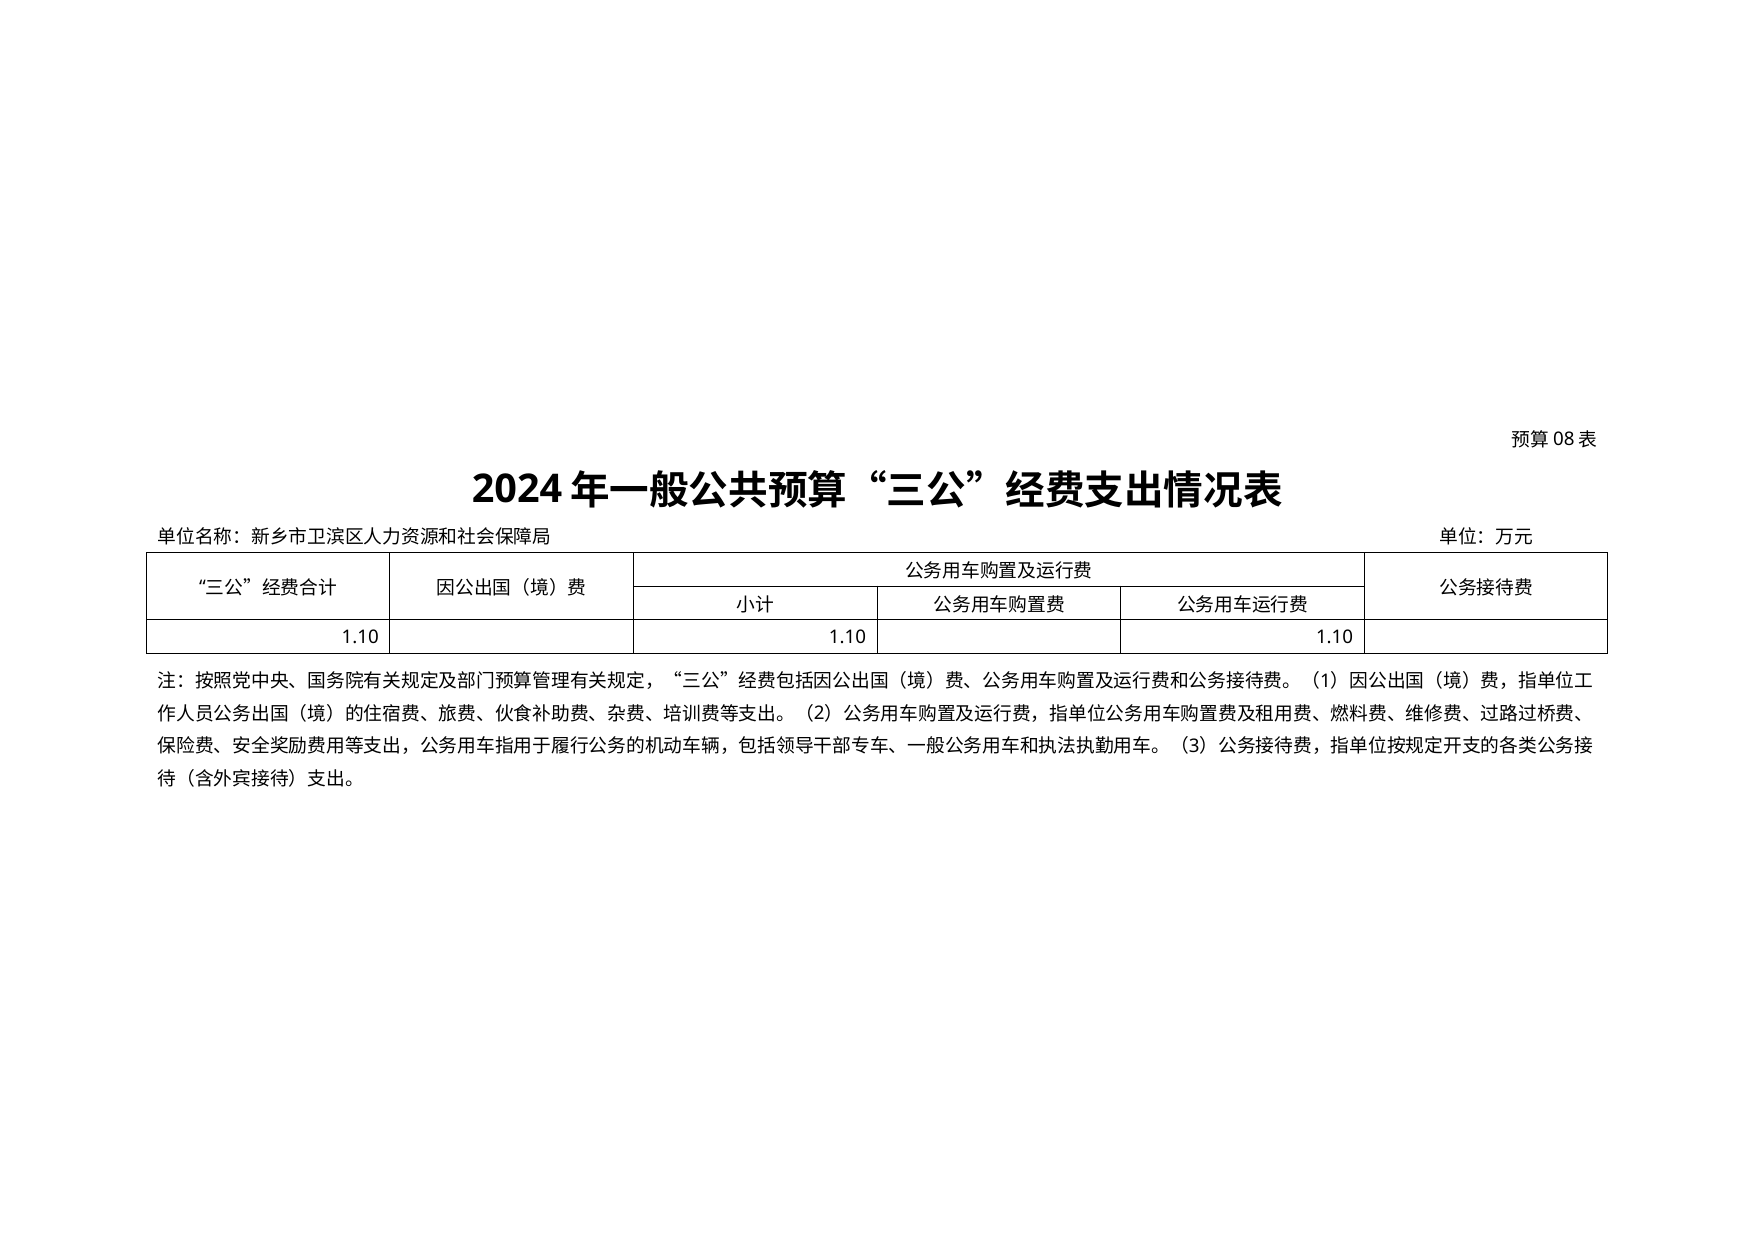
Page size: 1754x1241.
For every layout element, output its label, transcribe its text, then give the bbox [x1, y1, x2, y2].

table_cell [1365, 620, 1607, 653]
table_cell 小计 [634, 587, 877, 619]
table_cell 公务用车购置及运行费 [634, 553, 1364, 586]
table_cell [878, 620, 1120, 653]
table_cell 1.10 [147, 620, 389, 653]
table_cell 2024年一般公共预算“三公”经费支出情况表 [146, 455, 1608, 519]
table_cell 单位名称：新乡市卫滨区人力资源和社会保障局 [146, 520, 1364, 552]
table_cell “三公”经费合计 [147, 553, 389, 619]
table_cell 1.10 [1121, 620, 1364, 653]
table_header 预算08表 [146, 422, 1608, 454]
table_cell 注：按照党中央、国务院有关规定及部门预算管理有关规定，“三公”经费包括因公出国（境）费、公务用车购置及运行费和公务接待费。（1）因公出国（境）费，指单位工作人员公务出国（境）的住宿费、旅费、伙食补助费、杂费、培训费等支出。（2）公务用车购置及运行费，指单位公务用车购置费及租用费、燃料费、维修费、过路过桥费、保险费、安全奖励费用等支出，公务用车指用于履行公务的机动车辆，包括领导干部专车、一般公务用车和执法执勤用车。（3）公务接待费，指单位按规定开支的各类公务接待（含外宾接待）支出。 [146, 654, 1608, 803]
table_cell 因公出国（境）费 [390, 553, 633, 619]
table_cell 单位：万元 [1364, 520, 1608, 552]
table_cell 1.10 [634, 620, 877, 653]
table_cell 公务用车购置费 [878, 587, 1120, 619]
table_cell 公务接待费 [1365, 553, 1607, 619]
table_cell 公务用车运行费 [1121, 587, 1364, 619]
table_cell [390, 620, 633, 653]
